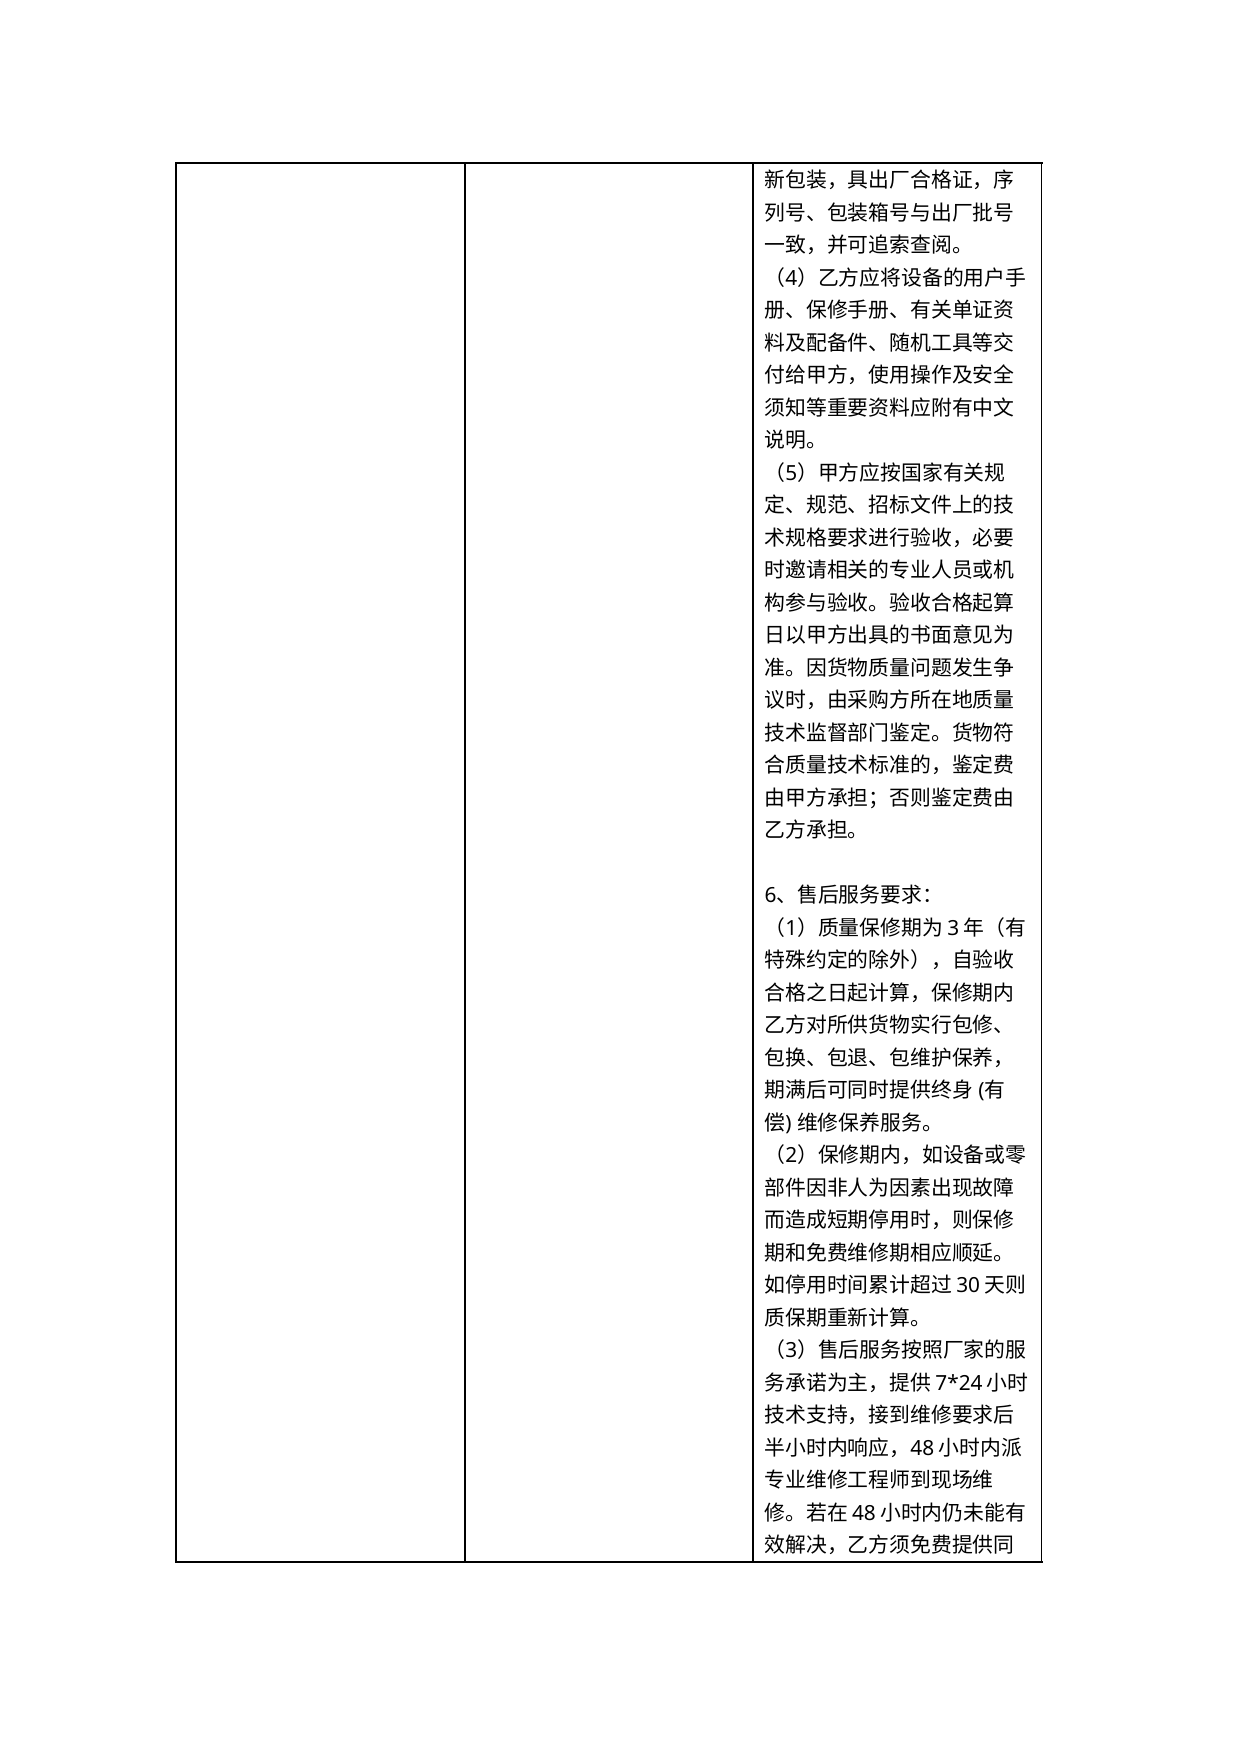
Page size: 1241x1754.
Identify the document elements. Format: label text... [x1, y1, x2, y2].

table_cell ★ [177, 164, 464, 1561]
table_cell 1 [466, 164, 752, 1561]
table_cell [754, 164, 1041, 1561]
